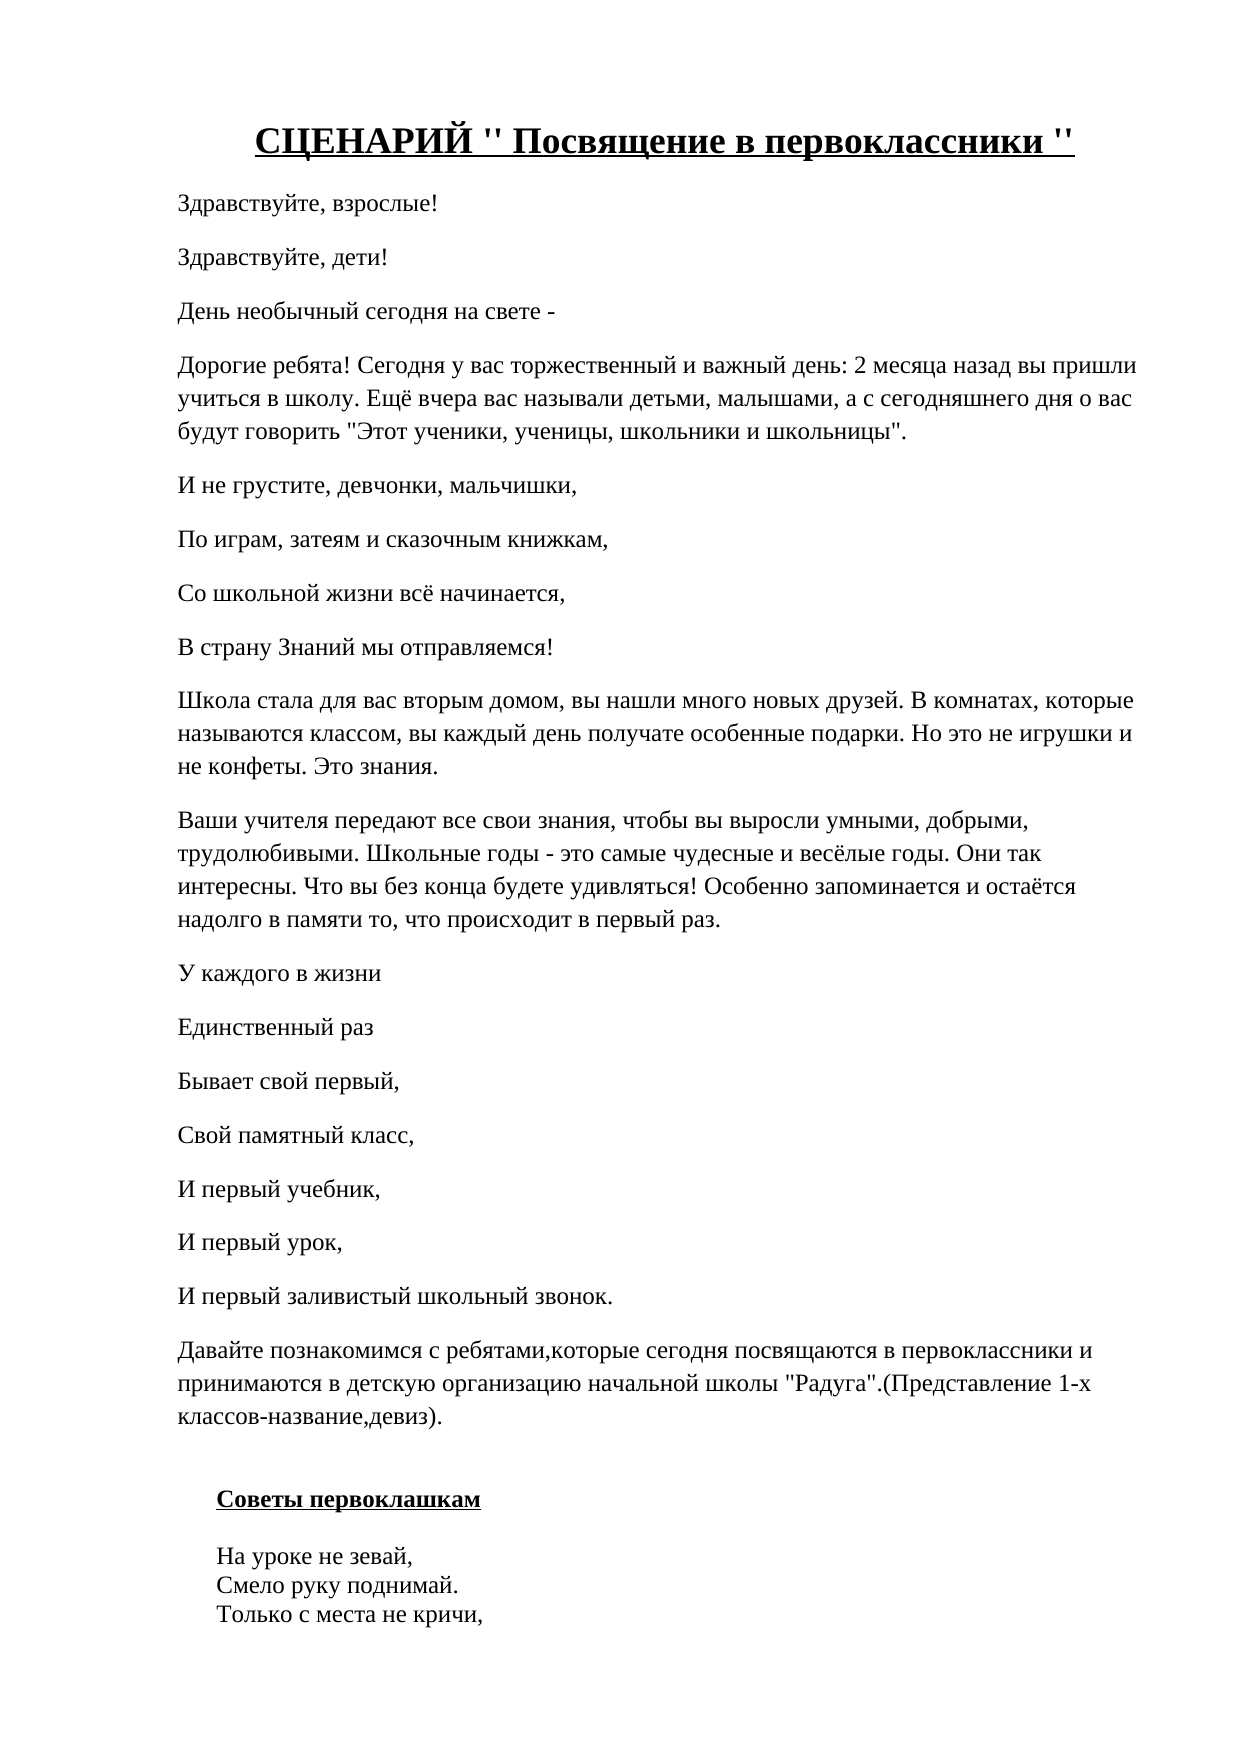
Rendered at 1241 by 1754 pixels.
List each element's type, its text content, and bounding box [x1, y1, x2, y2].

text Бывает свой первый, [177, 1066, 1152, 1095]
text И не грустите, девчонки, мальчишки, [177, 470, 1152, 499]
text Единственный раз [177, 1012, 1152, 1041]
text Школа стала для вас вторым домом, вы нашли много новых друзей. В комнатах, которые называются классом, вы каждый день получате особенные подарки. Но это не игрушки и не конфеты. Это знания. [177, 685, 1152, 780]
text В страну Знаний мы отправляемся! [177, 632, 1152, 660]
text По играм, затеям и сказочным книжкам, [177, 524, 1152, 553]
text Со школьной жизни всё начинается, [177, 578, 1152, 606]
text Здравствуйте, дети! [177, 242, 1152, 271]
text Давайте познакомимся с ребятами,которые сегодня посвящаются в первоклассники и принимаются в детскую организацию начальной школы "Радуга".(Представление 1-х классов-название,девиз). [177, 1335, 1152, 1430]
text И первый урок, [177, 1227, 1152, 1256]
text И первый заливистый школьный звонок. [177, 1281, 1152, 1310]
text Дорогие ребята! Сегодня у вас торжественный и важный день: 2 месяца назад вы пришли учиться в школу. Ещё вчера вас называли детьми, малышами, а с сегодняшнего дня о вас будут говорить "Этот ученики, ученицы, школьники и школьницы". [177, 350, 1152, 445]
text Ваши учителя передают все свои знания, чтобы вы выросли умными, добрыми, трудолюбивыми. Школьные годы - это самые чудесные и весёлые годы. Они так интересны. Что вы без конца будете удивляться! Особенно запоминается и остаётся надолго в памяти то, что происходит в первый раз. [177, 805, 1152, 933]
text Свой памятный класс, [177, 1120, 1152, 1148]
text У каждого в жизни [177, 958, 1152, 987]
text День необычный сегодня на свете - [177, 296, 1152, 325]
text СЦЕНАРИЙ '' Посвящение в первоклассники '' [177, 118, 1152, 161]
text Здравствуйте, взрослые! [177, 188, 1152, 217]
text И первый учебник, [177, 1174, 1152, 1202]
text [216, 1484, 1136, 1628]
